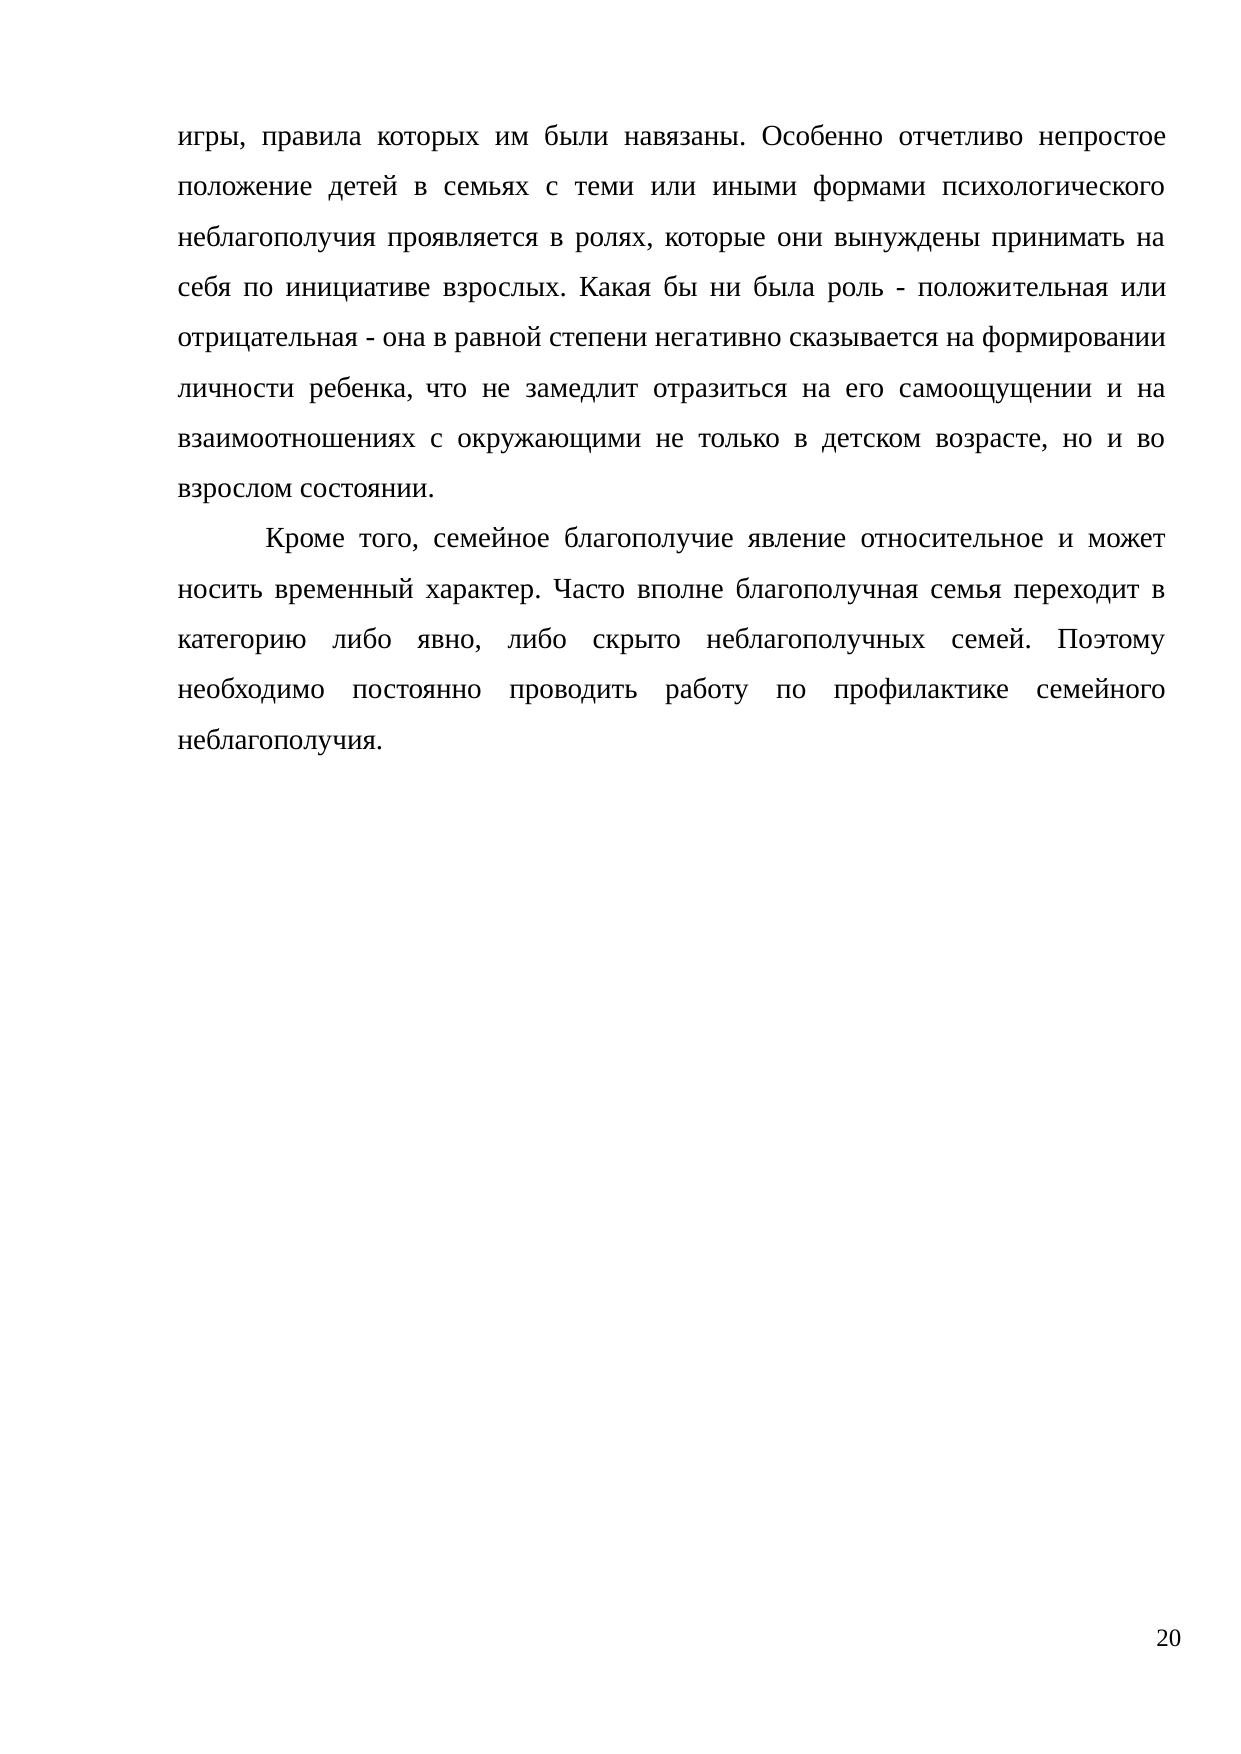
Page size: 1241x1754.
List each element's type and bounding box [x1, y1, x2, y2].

text [177, 118, 1166, 755]
